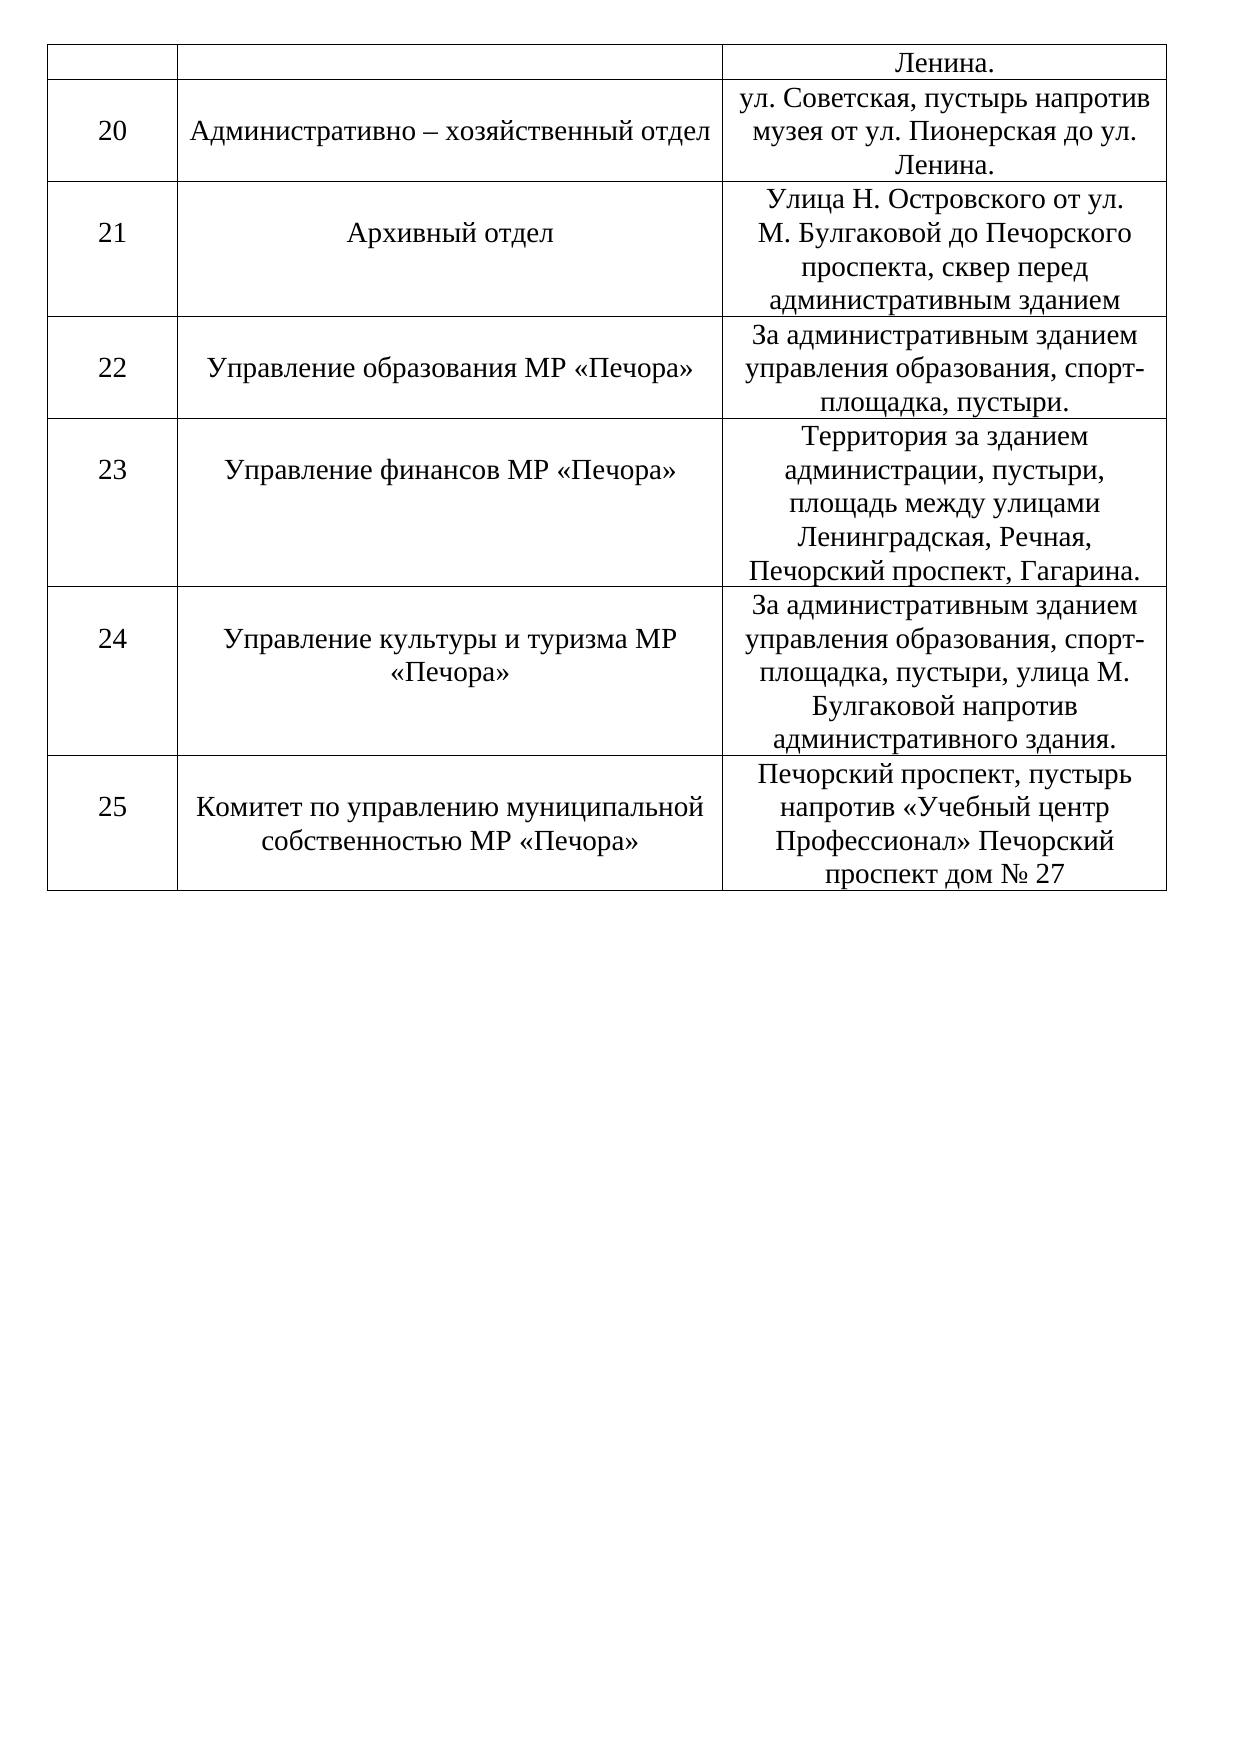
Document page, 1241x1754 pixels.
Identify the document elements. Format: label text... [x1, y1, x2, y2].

table_cell За административным зданием управления образования, спорт- площадка, пустыри. [723, 317, 1166, 417]
table_cell Территория за зданием администрации, пустыри, площадь между улицами Ленинградская, Речная, Печорский проспект, Гагарина. [723, 419, 1166, 586]
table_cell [723, 80, 1166, 181]
table_cell 22 [48, 317, 177, 417]
table_cell 25 [48, 756, 177, 890]
table_cell 21 [48, 182, 177, 316]
table_cell Печорский проспект, пустырь напротив «Учебный центр Профессионал» Печорский проспект дом № 27 [723, 756, 1166, 890]
table_cell Административно – хозяйственный отдел [178, 80, 722, 181]
table_cell 20 [48, 80, 177, 181]
table_cell 24 [48, 587, 177, 755]
table_cell За административным зданием управления образования, спорт- площадка, пустыри, улица М. Булгаковой напротив административного здания. [723, 587, 1166, 755]
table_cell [723, 45, 1166, 79]
table_cell Управление культуры и туризма МР «Печора» [178, 587, 722, 755]
table_cell 23 [48, 419, 177, 586]
table_cell Улица Н. Островского от ул. М. Булгаковой до Печорского проспекта, сквер перед административным зданием [723, 182, 1166, 316]
table_cell Управление финансов МР «Печора» [178, 419, 722, 586]
table_cell Архивный отдел [178, 182, 722, 316]
table_cell 19 [48, 45, 177, 79]
table_cell Управление образования МР «Печора» [178, 317, 722, 417]
table_cell Комитет по управлению муниципальной собственностью МР «Печора» [178, 756, 722, 890]
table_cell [178, 45, 722, 79]
